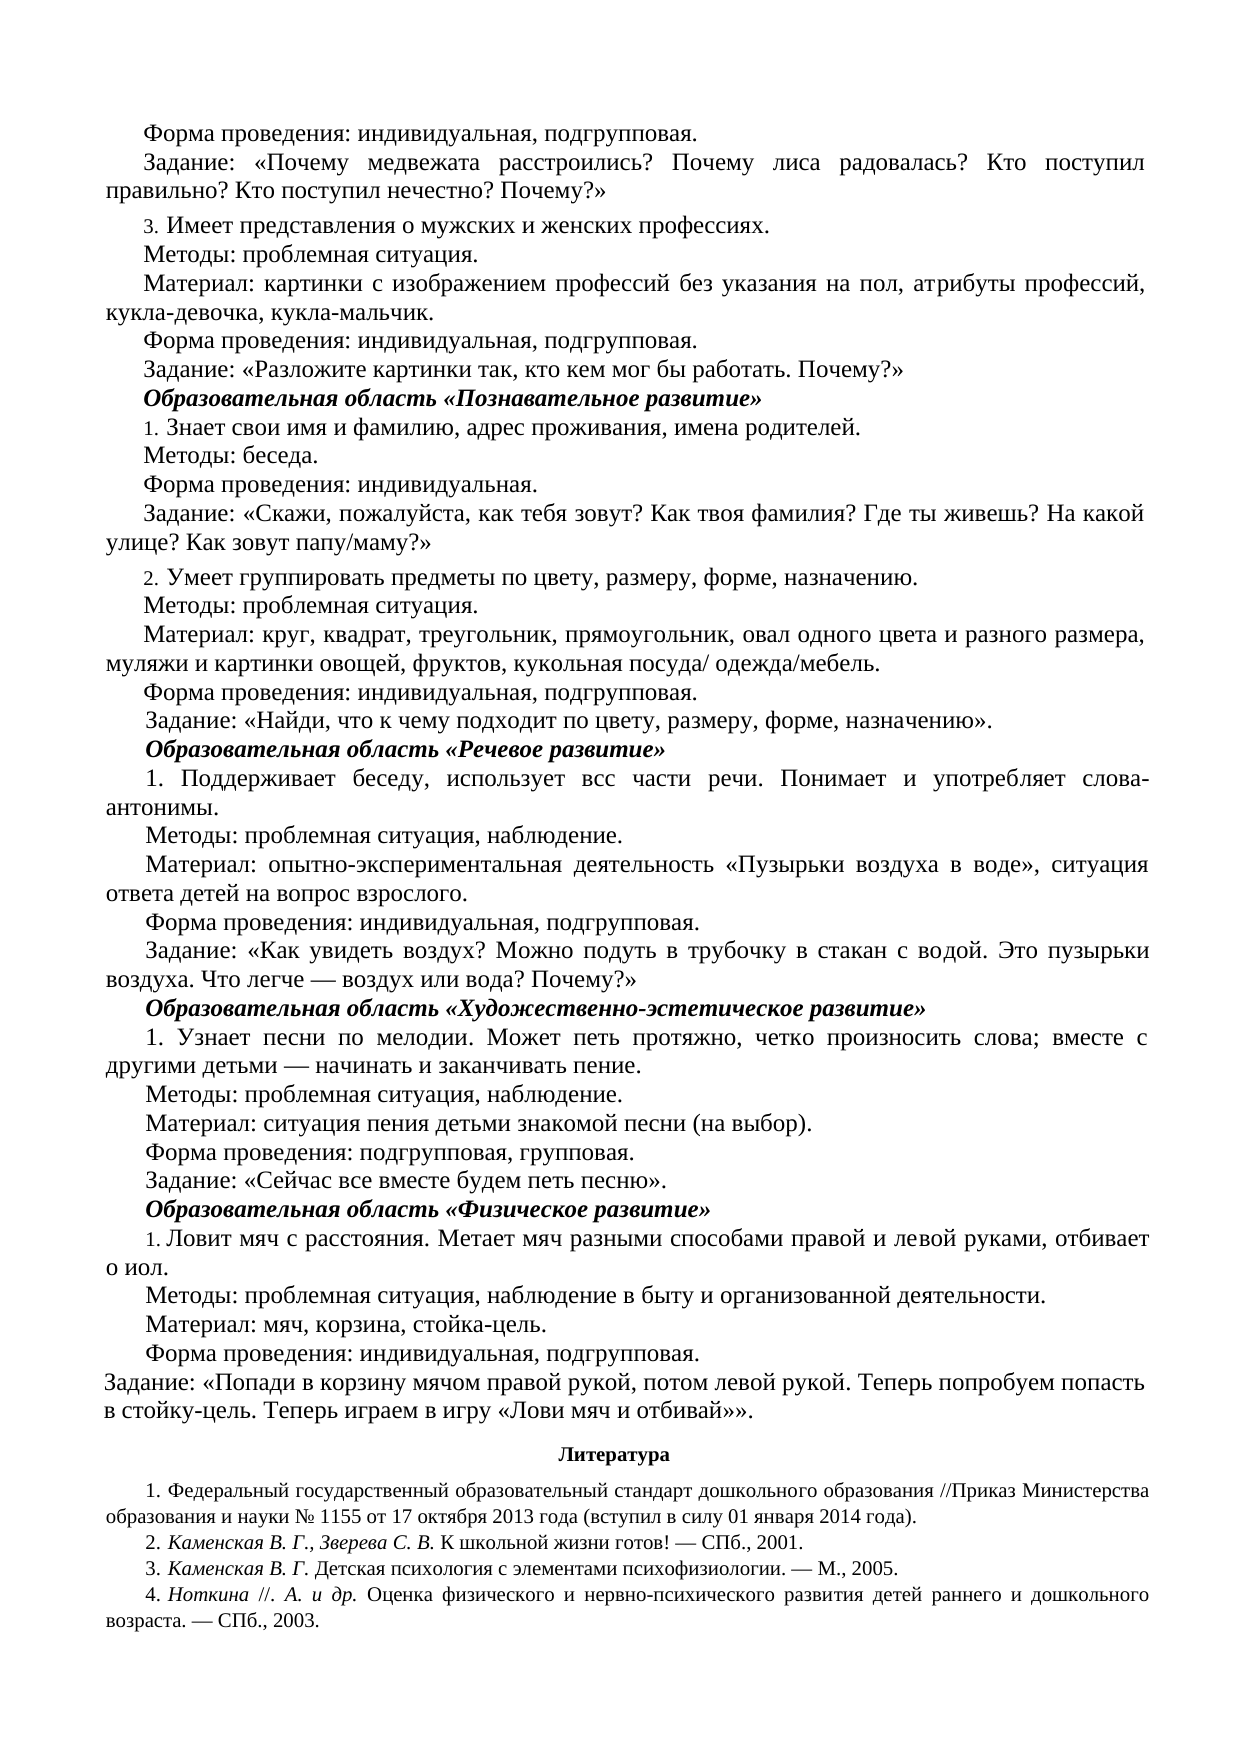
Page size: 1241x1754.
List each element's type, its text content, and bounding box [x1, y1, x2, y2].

text 1. Узнает песни по мелодии. Может петь протяжно, четко произносить слова; вместе с другими детьми — начинать и заканчивать пение. [106, 1022, 1149, 1079]
text Материал: ситуация пения детьми знакомой песни (на выбор). [106, 1108, 1152, 1137]
list Каменская В. Г. Детская психология с элементами психофизиологии. — М., 2005. [106, 1555, 1149, 1581]
text Задание: «Как увидеть воздух? Можно подуть в трубочку в стакан с водой. Это пузырьки воздуха. Что легче — воздух или вода? Почему?» [106, 936, 1149, 993]
text Форма проведения: подгрупповая, групповая. [106, 1137, 1152, 1166]
text Задание: «Найди, что к чему подходит по цвету, размеру, форме, назначению». [106, 706, 1149, 734]
text Материал: мяч, корзина, стойка-цель. [106, 1309, 1152, 1338]
text Материал: круг, квадрат, треугольник, прямоугольник, овал одного цвета и разного размера, муляжи и картинки овощей, фруктов, кукольная посуда/ одежда/мебель. [106, 619, 1145, 677]
text Задание: «Попади в корзину мячом правой рукой, потом левой рукой. Теперь попробуем попасть в стойку-цель. Теперь играем в игру «Лови мяч и отбивай»». [103, 1367, 1152, 1424]
text Форма проведения: индивидуальная. [106, 469, 1152, 498]
text Методы: проблемная ситуация, наблюдение. [106, 1079, 1152, 1108]
text Задание: «Скажи, пожалуйста, как тебя зовут? Как твоя фамилия? Где ты живешь? На какой улице? Как зовут папу/маму?» [106, 498, 1145, 556]
text Литература [103, 1445, 1124, 1466]
list Знает свои имя и фамилию, адрес проживания, имена родителей. [106, 412, 1152, 441]
text Образовательная область «Художественно-эстетическое развитие» [106, 993, 1152, 1022]
text Методы: проблемная ситуация. [106, 239, 1152, 268]
text Форма проведения: индивидуальная, подгрупповая. [106, 677, 1152, 706]
text Образовательная область «Физическое развитие» [106, 1194, 1152, 1223]
text Задание: «Почему медвежата расстроились? Почему лиса радовалась? Кто поступил правильно? Кто поступил нечестно? Почему?» [106, 147, 1145, 204]
text Образовательная область «Познавательное развитие» [106, 383, 1152, 412]
list Ноткина //. А. и др. Оценка физического и нервно-психического развития детей раннего и дошкольного возраста. — СПб., 2003. [106, 1581, 1149, 1633]
text Методы: проблемная ситуация, наблюдение. [106, 821, 1152, 849]
text Задание: «Сейчас все вместе будем петь песню». [106, 1166, 1152, 1194]
list Умеет группировать предметы по цвету, размеру, форме, назначению. [106, 562, 1152, 591]
text Форма проведения: индивидуальная, подгрупповая. [106, 326, 1152, 354]
text Форма проведения: индивидуальная, подгрупповая. [106, 1338, 1152, 1367]
list Имеет представления о мужских и женских профессиях. [106, 211, 1152, 239]
text Методы: проблемная ситуация, наблюдение в быту и организованной деятельности. [106, 1281, 1149, 1309]
list Каменская В. Г., Зверева С. В. К школьной жизни готов! — СПб., 2001. [106, 1529, 1152, 1555]
text 1. Поддерживает беседу, использует всс части речи. Понимает и употребляет слова-антонимы. [106, 763, 1149, 821]
text Форма проведения: индивидуальная, подгрупповая. [106, 907, 1152, 936]
text Материал: картинки с изображением профессий без указания на пол, атрибуты профессий, кукла-девочка, кукла-мальчик. [106, 268, 1145, 326]
text Методы: проблемная ситуация. [106, 591, 1152, 619]
text Задание: «Разложите картинки так, кто кем мог бы работать. Почему?» [106, 354, 1152, 383]
list Ловит мяч с расстояния. Метает мяч разными способами правой и левой руками, отбивает о иол. [106, 1223, 1149, 1281]
text Образовательная область «Речевое развитие» [106, 734, 1152, 763]
list Федеральный государственный образовательный стандарт дошкольного образования //Приказ Министерства образования и науки № 1155 от 17 октября 2013 года (вступил в силу 01 января 2014 года). [106, 1477, 1149, 1529]
text Форма проведения: индивидуальная, подгрупповая. [106, 118, 1152, 147]
text Материал: опытно-экспериментальная деятельность «Пузырьки воздуха в воде», ситуация ответа детей на вопрос взрослого. [106, 849, 1149, 907]
text Методы: беседа. [106, 441, 1152, 469]
